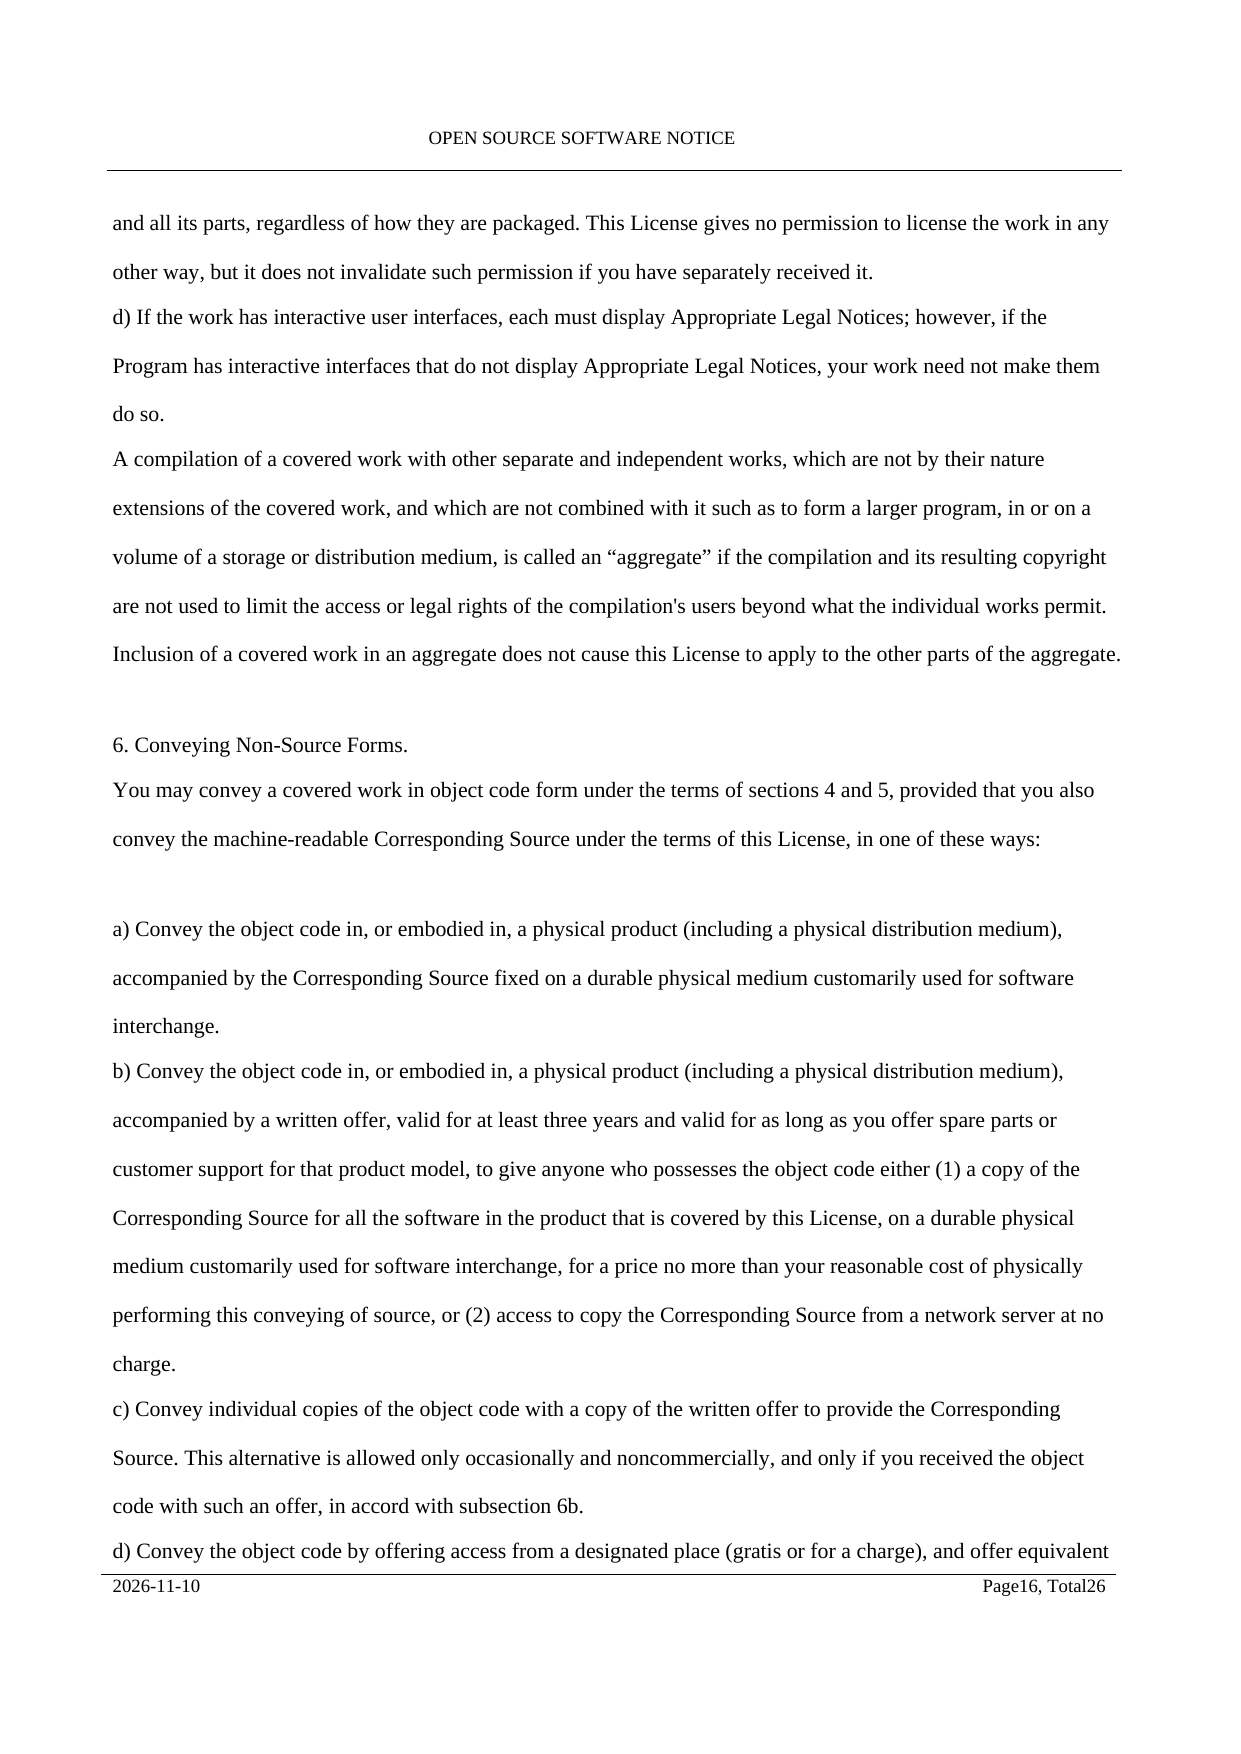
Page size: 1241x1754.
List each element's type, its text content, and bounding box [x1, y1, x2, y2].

text You may convey a covered work in object code form under the terms of sections 4 and 5, provided that you also convey the machine-readable Corresponding Source under the terms of this License, in one of these ways: [112, 773, 1128, 854]
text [112, 1535, 1128, 1567]
text 6. Conveying Non-Source Forms. [112, 728, 1128, 761]
text b) Convey the object code in, or embodied in, a physical product (including a physical distribution medium), accompanied by a written offer, valid for at least three years and valid for as long as you offer spare parts or customer support for that product model, to give anyone who possesses the object code either (1) a copy of the Corresponding Source for all the software in the product that is covered by this License, on a durable physical medium customarily used for software interchange, for a price no more than your reasonable cost of physically performing this conveying of source, or (2) access to copy the Corresponding Source from a network server at no charge. [112, 1055, 1128, 1380]
text c) Convey individual copies of the object code with a copy of the written offer to provide the Corresponding Source. This alternative is allowed only occasionally and noncommercially, and only if you received the object code with such an offer, in accord with subsection 6b. [112, 1392, 1128, 1522]
text d) If the work has interactive user interfaces, each must display Appropriate Legal Notices; however, if the Program has interactive interfaces that do not display Appropriate Legal Notices, your work need not make them do so. [112, 300, 1128, 430]
text A compilation of a covered work with other separate and independent works, which are not by their nature extensions of the covered work, and which are not combined with it such as to form a larger program, in or on a volume of a storage or distribution medium, is called an “aggregate” if the compilation and its resulting copyright are not used to limit the access or legal rights of the compilation's users beyond what the individual works permit. Inclusion of a covered work in an aggregate does not cause this License to apply to the other parts of the aggregate. [112, 443, 1128, 670]
text a) Convey the object code in, or embodied in, a physical product (including a physical distribution medium), accompanied by the Corresponding Source fixed on a durable physical medium customarily used for software interchange. [112, 912, 1128, 1042]
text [112, 206, 1128, 288]
